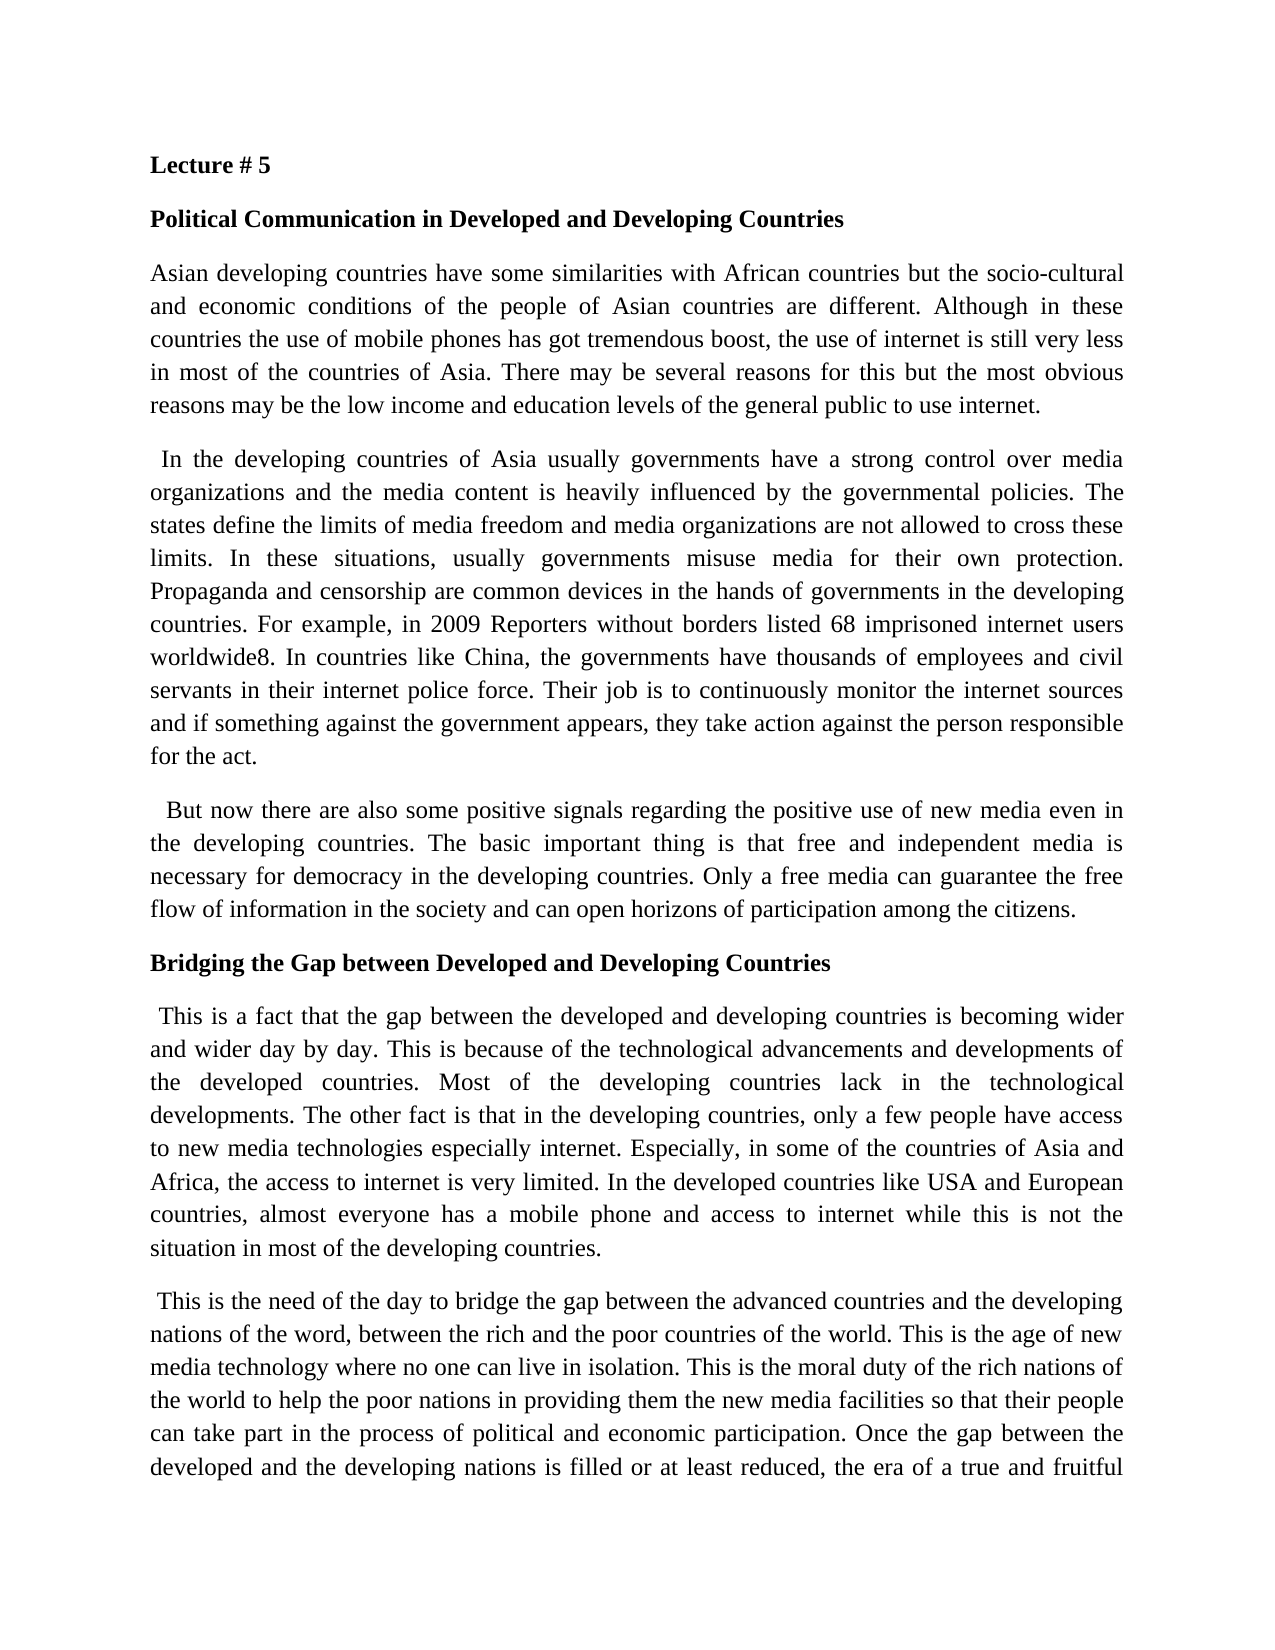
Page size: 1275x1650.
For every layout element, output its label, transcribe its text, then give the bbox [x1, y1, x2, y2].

text Political Communication in Developed and Developing Countries [150, 204, 1125, 233]
text Asian developing countries have some similarities with African countries but the socio-cultural and economic conditions of the people of Asian countries are different. Although in these countries the use of mobile phones has got tremendous boost, the use of internet is still very less in most of the countries of Asia. There may be several reasons for this but the most obvious reasons may be the low income and education levels of the general public to use internet. [150, 258, 1125, 418]
text In the developing countries of Asia usually governments have a strong control over media organizations and the media content is heavily influenced by the governmental policies. The states define the limits of media freedom and media organizations are not allowed to cross these limits. In these situations, usually governments misuse media for their own protection. Propaganda and censorship are common devices in the hands of governments in the developing countries. For example, in 2009 Reporters without borders listed 68 imprisoned internet users worldwide8. In countries like China, the governments have thousands of employees and civil servants in their internet police force. Their job is to continuously monitor the internet sources and if something against the government appears, they take action against the person responsible for the act. [150, 444, 1125, 769]
text This is a fact that the gap between the developed and developing countries is becoming wider and wider day by day. This is because of the technological advancements and developments of the developed countries. Most of the developing countries lack in the technological developments. The other fact is that in the developing countries, only a few people have access to new media technologies especially internet. Especially, in some of the countries of Asia and Africa, the access to internet is very limited. In the developed countries like USA and European countries, almost everyone has a mobile phone and access to internet while this is not the situation in most of the developing countries. [150, 1001, 1125, 1261]
text But now there are also some positive signals regarding the positive use of new media even in the developing countries. The basic important thing is that free and independent media is necessary for democracy in the developing countries. Only a free media can guarantee the free flow of information in the society and can open horizons of participation among the citizens. [150, 795, 1125, 922]
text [150, 1286, 1125, 1480]
text Lecture # 5 [150, 150, 1125, 179]
text Bridging the Gap between Developed and Developing Countries [150, 948, 1125, 976]
